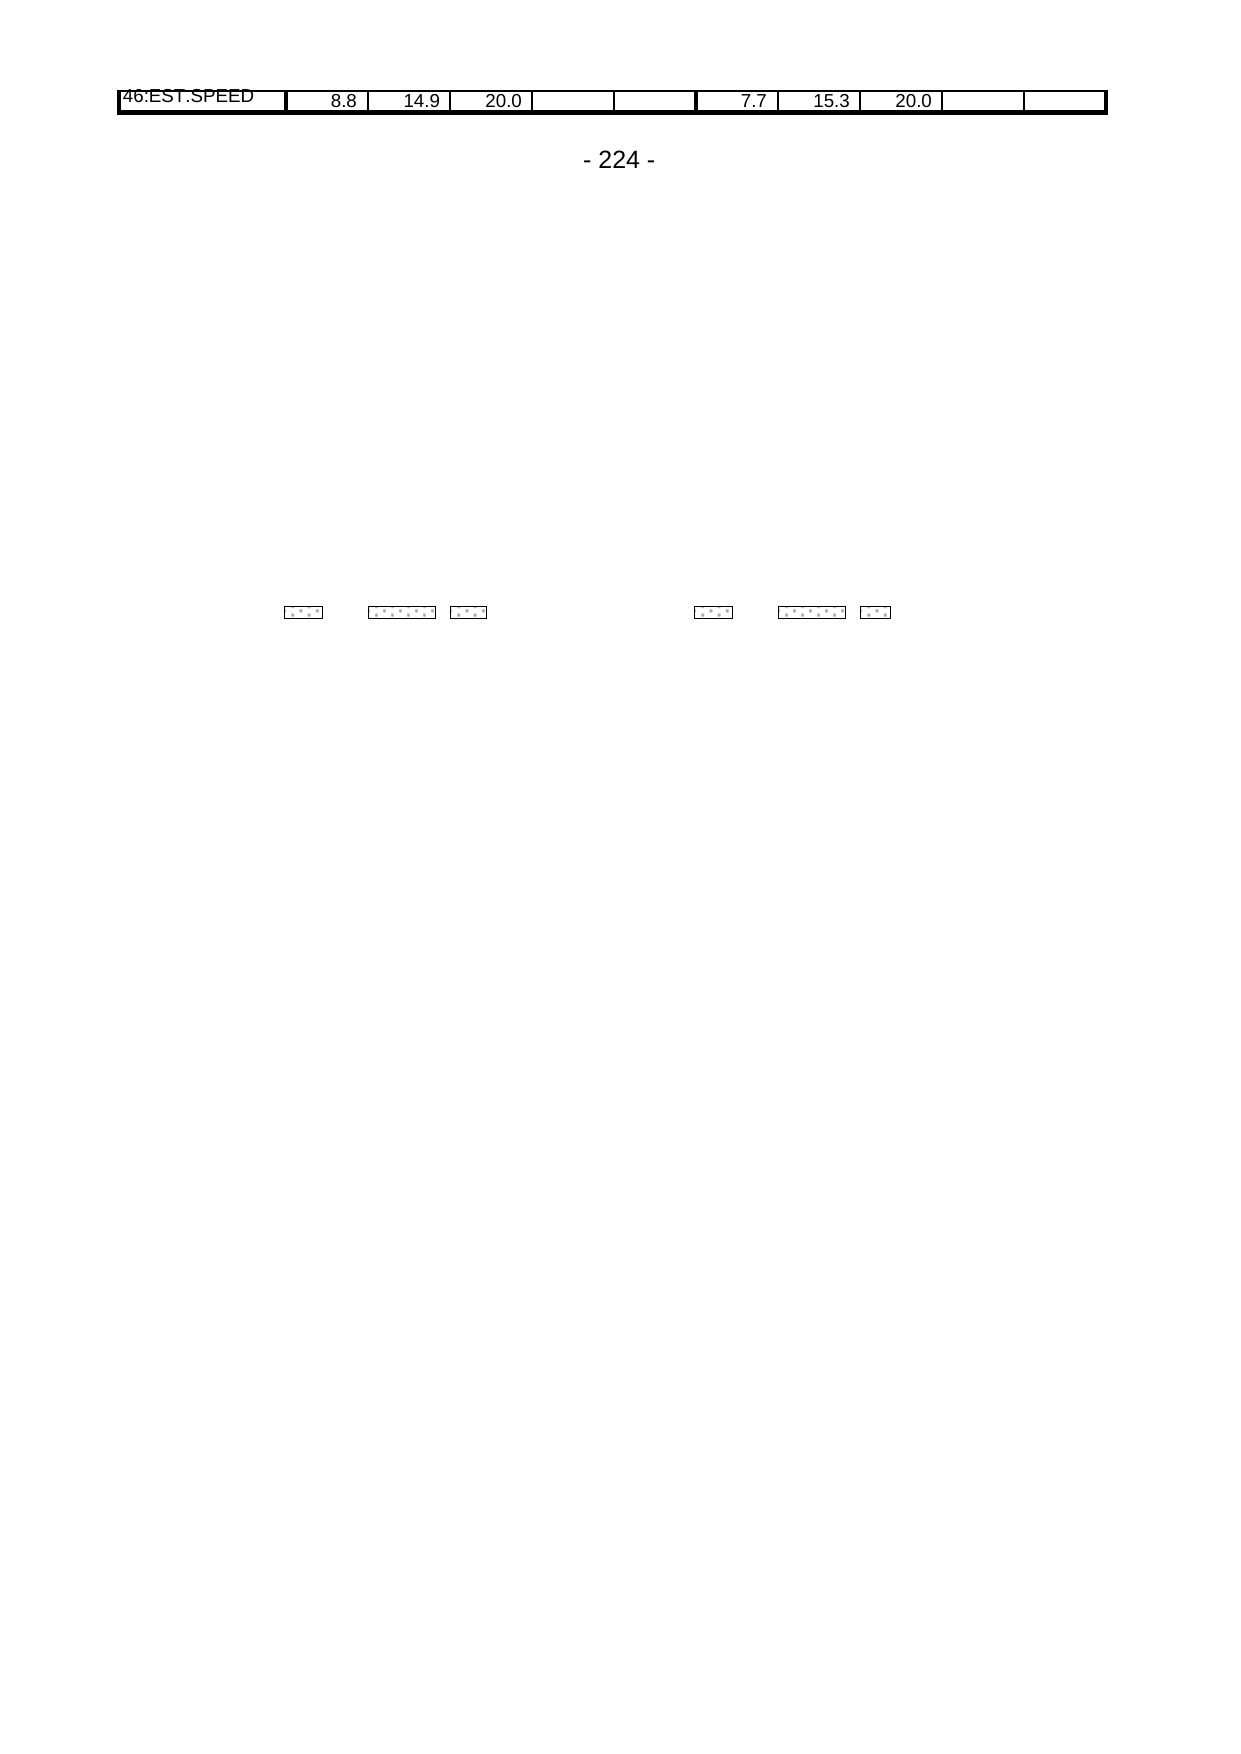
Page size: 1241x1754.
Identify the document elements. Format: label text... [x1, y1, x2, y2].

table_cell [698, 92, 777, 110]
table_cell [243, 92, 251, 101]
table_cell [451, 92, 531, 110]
picture [369, 607, 435, 618]
picture [451, 607, 486, 618]
picture [695, 607, 732, 618]
picture [779, 607, 845, 618]
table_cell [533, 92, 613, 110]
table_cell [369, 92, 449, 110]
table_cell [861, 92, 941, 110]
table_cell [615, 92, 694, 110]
picture [285, 607, 322, 618]
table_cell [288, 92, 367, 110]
text - 224 - [578, 145, 659, 174]
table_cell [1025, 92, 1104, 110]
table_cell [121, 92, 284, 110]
picture [861, 607, 890, 618]
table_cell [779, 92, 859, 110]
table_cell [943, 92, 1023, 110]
